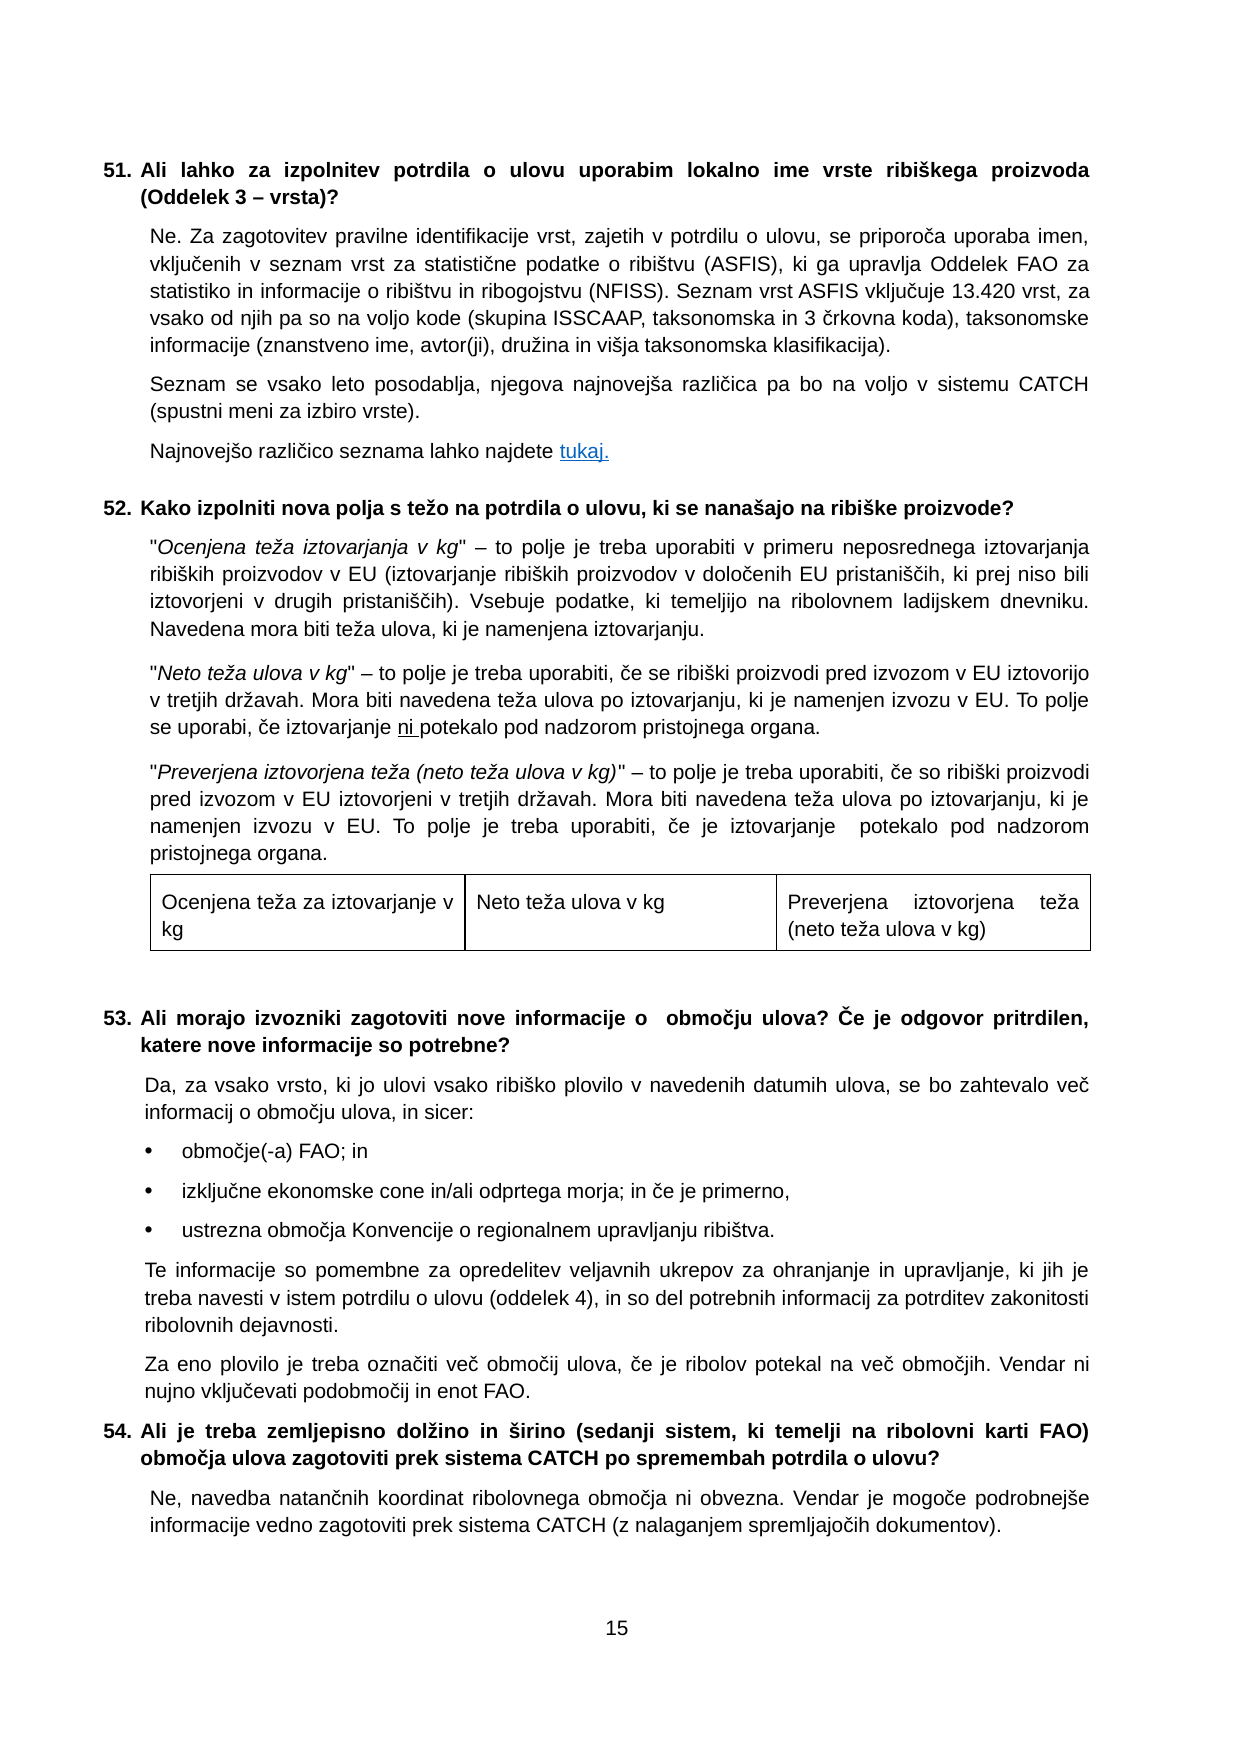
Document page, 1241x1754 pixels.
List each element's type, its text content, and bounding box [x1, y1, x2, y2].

text "Preverjena iztovorjena teža (neto teža ulova v kg)" – to polje je treba uporabiti, če so ribiški proizvodi pred izvozom v EU iztovorjeni v tretjih državah. Mora biti navedena teža ulova po iztovarjanju, ki je namenjen izvozu v EU. To polje je treba uporabiti, če je iztovarjanje potekalo pod nadzorom pristojnega organa. [149, 756, 1091, 865]
text Ali morajo izvozniki zagotoviti nove informacije o območju ulova? Če je odgovor pritrdilen, katere nove informacije so potrebne? [103, 1003, 1091, 1057]
text Za eno plovilo je treba označiti več območij ulova, če je ribolov potekal na več območjih. Vendar ni nujno vključevati podobmočij in enot FAO. [144, 1349, 1091, 1403]
text izključne ekonomske cone in/ali odprtega morja; in če je primerno, [144, 1176, 1091, 1203]
text Ne. Za zagotovitev pravilne identifikacije vrst, zajetih v potrdilu o ulovu, se priporoča uporaba imen, vključenih v seznam vrst za statistične podatke o ribištvu (ASFIS), ki ga upravlja Oddelek FAO za statistiko in informacije o ribištvu in ribogojstvu (NFISS). Seznam vrst ASFIS vključuje 13.420 vrst, za vsako od njih pa so na voljo kode (skupina ISSCAAP, taksonomska in 3 črkovna koda), taksonomske informacije (znanstveno ime, avtor(ji), družina in višja taksonomska klasifikacija). [149, 221, 1091, 357]
table_header Preverjena iztovorjena teža (neto teža ulova v kg) [777, 875, 1090, 950]
text Te informacije so pomembne za opredelitev veljavnih ukrepov za ohranjanje in upravljanje, ki jih je treba navesti v istem potrdilu o ulovu (oddelek 4), in so del potrebnih informacij za potrditev zakonitosti ribolovnih dejavnosti. [144, 1255, 1091, 1336]
text Seznam se vsako leto posodablja, njegova najnovejša različica pa bo na voljo v sistemu CATCH (spustni meni za izbiro vrste). [149, 369, 1091, 423]
text Kako izpolniti nova polja s težo na potrdila o ulovu, ki se nanašajo na ribiške proizvode? [103, 492, 1091, 519]
table_header Neto teža ulova v kg [466, 875, 776, 950]
table_header Ocenjena teža za iztovarjanje v kg [151, 875, 464, 950]
text Da, za vsako vrsto, ki jo ulovi vsako ribiško plovilo v navedenih datumih ulova, se bo zahtevalo več informacij o območju ulova, in sicer: [144, 1070, 1091, 1124]
text "Neto teža ulova v kg" – to polje je treba uporabiti, če se ribiški proizvodi pred izvozom v EU iztovorijo v tretjih državah. Mora biti navedena teža ulova po iztovarjanju, ki je namenjen izvozu v EU. To polje se uporabi, če iztovarjanje ni potekalo pod nadzorom pristojnega organa. [149, 658, 1091, 739]
text Najnovejšo različico seznama lahko najdete tukaj. [149, 436, 1091, 463]
text ustrezna območja Konvencije o regionalnem upravljanju ribištva. [144, 1216, 1091, 1243]
text Ali je treba zemljepisno dolžino in širino (sedanji sistem, ki temelji na ribolovni karti FAO) območja ulova zagotoviti prek sistema CATCH po spremembah potrdila o ulovu? [103, 1416, 1091, 1470]
text območje(-a) FAO; in [144, 1136, 1091, 1163]
text Ali lahko za izpolnitev potrdila o ulovu uporabim lokalno ime vrste ribiškega proizvoda (Oddelek 3 – vrsta)? [103, 154, 1091, 209]
text Ne, navedba natančnih koordinat ribolovnega območja ni obvezna. Vendar je mogoče podrobnejše informacije vedno zagotoviti prek sistema CATCH (z nalaganjem spremljajočih dokumentov). [149, 1482, 1091, 1536]
text "Ocenjena teža iztovarjanja v kg" – to polje je treba uporabiti v primeru neposrednega iztovarjanja ribiških proizvodov v EU (iztovarjanje ribiških proizvodov v določenih EU pristaniščih, ki prej niso bili iztovorjeni v drugih pristaniščih). Vsebuje podatke, ki temeljijo na ribolovnem ladijskem dnevniku. Navedena mora biti teža ulova, ki je namenjena iztovarjanju. [149, 532, 1091, 640]
